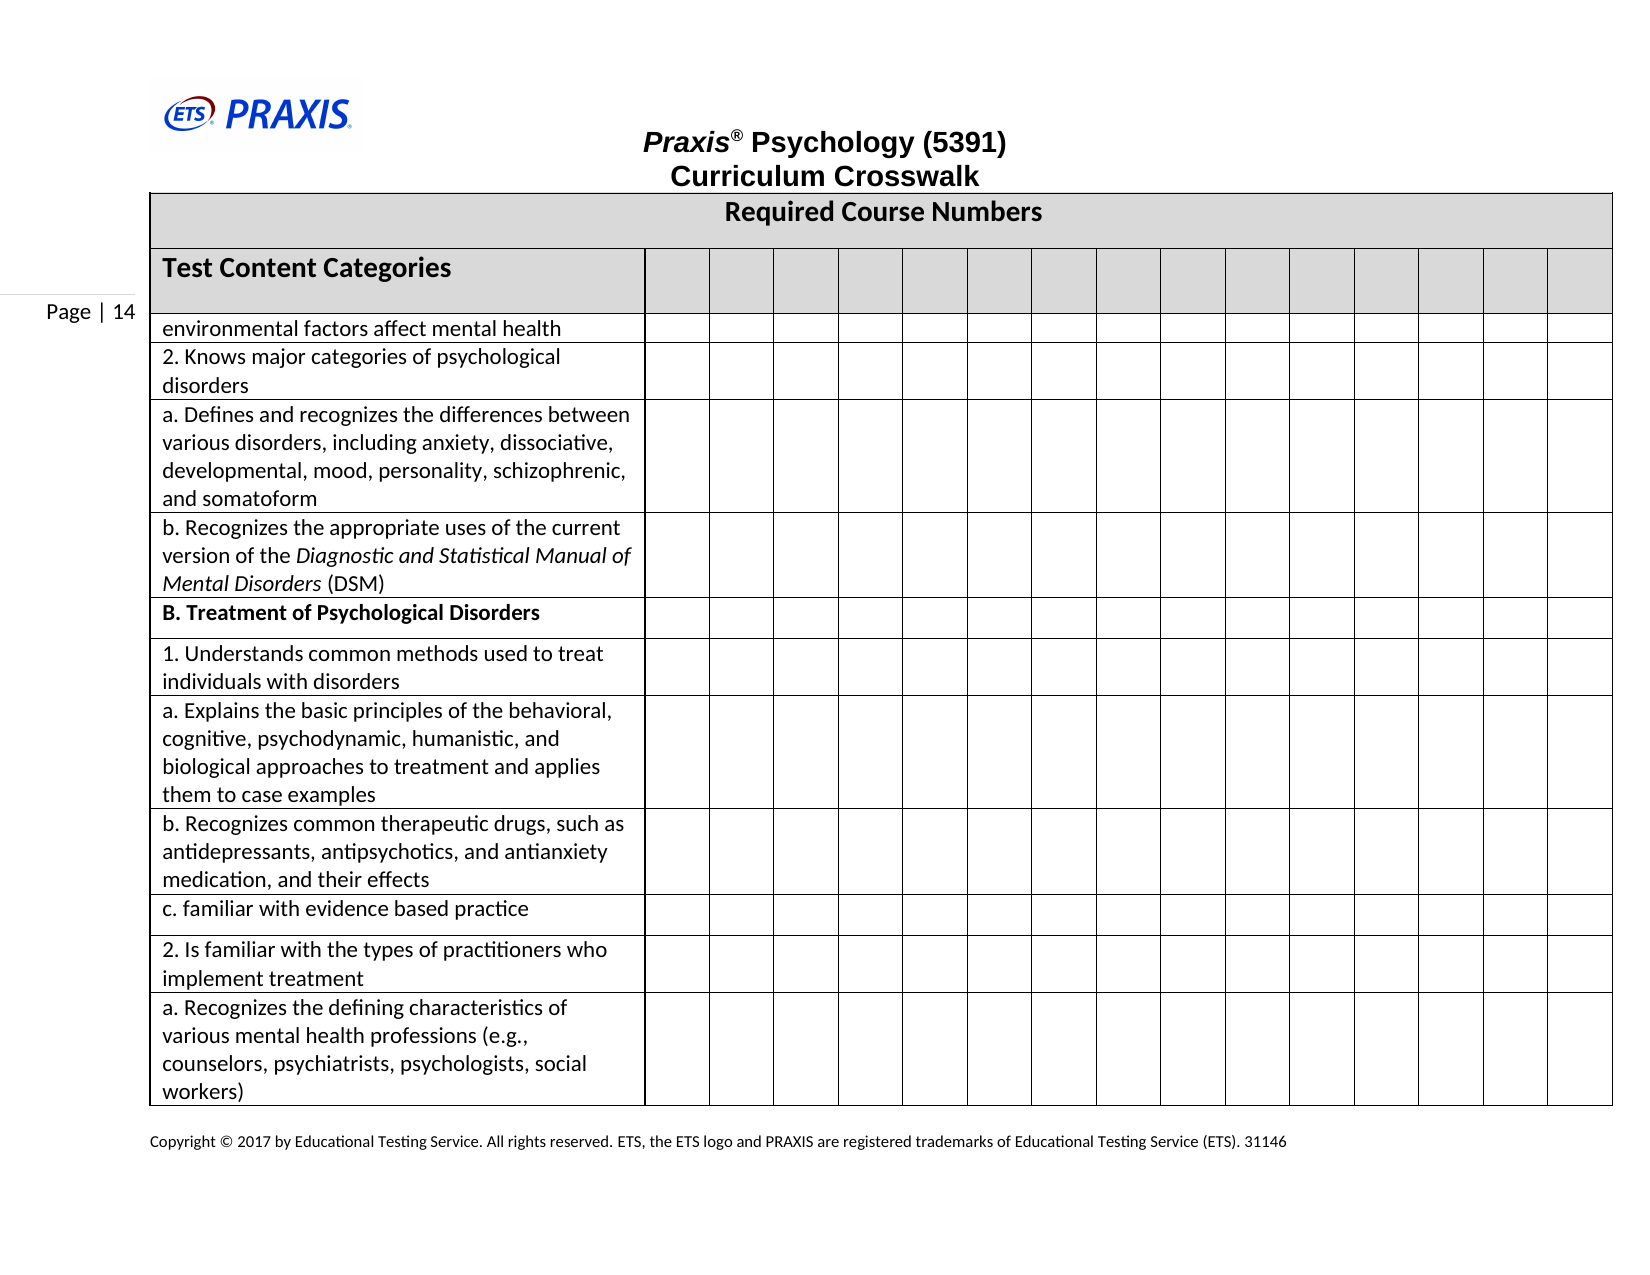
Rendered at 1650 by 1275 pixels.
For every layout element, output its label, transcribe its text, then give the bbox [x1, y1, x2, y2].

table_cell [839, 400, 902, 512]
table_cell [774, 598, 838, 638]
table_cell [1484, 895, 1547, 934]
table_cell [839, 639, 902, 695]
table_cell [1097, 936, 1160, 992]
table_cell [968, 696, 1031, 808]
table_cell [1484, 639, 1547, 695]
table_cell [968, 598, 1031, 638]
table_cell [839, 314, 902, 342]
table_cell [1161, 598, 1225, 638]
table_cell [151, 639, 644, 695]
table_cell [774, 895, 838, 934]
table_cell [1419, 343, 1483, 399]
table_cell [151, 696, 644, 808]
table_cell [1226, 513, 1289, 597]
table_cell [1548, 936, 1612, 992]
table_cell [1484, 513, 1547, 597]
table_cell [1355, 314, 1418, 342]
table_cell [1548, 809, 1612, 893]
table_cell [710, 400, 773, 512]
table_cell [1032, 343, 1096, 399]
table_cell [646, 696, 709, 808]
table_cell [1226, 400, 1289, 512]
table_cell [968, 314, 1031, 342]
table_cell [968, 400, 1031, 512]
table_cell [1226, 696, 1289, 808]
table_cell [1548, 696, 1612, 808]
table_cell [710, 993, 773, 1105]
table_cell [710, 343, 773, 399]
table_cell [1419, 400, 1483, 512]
table_cell [1419, 249, 1483, 313]
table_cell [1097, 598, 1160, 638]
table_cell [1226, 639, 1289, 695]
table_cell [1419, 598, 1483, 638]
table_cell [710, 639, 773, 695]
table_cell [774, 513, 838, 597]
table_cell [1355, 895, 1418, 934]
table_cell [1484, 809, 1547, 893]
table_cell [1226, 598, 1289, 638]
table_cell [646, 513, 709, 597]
table_cell [646, 249, 709, 313]
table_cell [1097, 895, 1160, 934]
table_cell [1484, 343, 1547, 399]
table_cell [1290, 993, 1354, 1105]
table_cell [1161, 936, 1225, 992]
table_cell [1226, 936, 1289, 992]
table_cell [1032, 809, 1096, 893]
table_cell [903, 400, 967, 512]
picture [150, 75, 364, 153]
table_cell [1161, 249, 1225, 313]
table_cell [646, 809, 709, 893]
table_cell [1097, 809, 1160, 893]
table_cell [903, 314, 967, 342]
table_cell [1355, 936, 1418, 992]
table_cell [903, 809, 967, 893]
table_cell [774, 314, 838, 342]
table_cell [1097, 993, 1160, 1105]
table_cell [1032, 249, 1096, 313]
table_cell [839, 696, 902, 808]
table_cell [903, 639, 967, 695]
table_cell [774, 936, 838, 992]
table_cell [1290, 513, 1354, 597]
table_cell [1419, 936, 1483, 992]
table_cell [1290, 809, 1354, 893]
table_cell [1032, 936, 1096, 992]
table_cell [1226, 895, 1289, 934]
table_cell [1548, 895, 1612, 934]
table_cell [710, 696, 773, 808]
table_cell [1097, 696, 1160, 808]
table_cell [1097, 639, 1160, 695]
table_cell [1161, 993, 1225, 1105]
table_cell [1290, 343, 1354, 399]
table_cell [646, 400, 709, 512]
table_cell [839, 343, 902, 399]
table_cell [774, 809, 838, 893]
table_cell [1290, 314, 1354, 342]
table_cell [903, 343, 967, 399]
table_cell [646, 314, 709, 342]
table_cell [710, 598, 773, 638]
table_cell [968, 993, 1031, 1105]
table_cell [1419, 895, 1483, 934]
table_cell [1484, 249, 1547, 313]
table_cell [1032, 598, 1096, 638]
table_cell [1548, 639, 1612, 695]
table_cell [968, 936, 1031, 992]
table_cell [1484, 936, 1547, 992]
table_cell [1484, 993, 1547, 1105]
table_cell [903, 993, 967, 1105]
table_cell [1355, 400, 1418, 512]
table_cell [1548, 249, 1612, 313]
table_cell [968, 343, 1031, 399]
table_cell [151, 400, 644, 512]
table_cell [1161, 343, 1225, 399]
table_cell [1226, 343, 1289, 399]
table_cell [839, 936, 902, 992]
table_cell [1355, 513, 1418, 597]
table_cell [1290, 249, 1354, 313]
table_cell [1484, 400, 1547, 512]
table_header Required Course Numbers [151, 194, 1612, 248]
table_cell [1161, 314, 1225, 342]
table_cell [903, 249, 967, 313]
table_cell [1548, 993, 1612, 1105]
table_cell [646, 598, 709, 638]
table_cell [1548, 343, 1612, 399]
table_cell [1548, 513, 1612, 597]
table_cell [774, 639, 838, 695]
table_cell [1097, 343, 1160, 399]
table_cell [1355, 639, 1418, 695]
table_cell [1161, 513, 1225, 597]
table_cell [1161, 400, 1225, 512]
table_cell Test Content Categories [151, 249, 644, 313]
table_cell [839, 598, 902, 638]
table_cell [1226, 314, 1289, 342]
table_cell [710, 249, 773, 313]
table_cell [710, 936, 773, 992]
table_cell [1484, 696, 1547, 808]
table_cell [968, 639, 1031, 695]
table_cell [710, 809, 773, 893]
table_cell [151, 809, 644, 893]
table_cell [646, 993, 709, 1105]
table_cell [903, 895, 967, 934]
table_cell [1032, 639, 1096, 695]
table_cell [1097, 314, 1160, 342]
table_cell [1355, 249, 1418, 313]
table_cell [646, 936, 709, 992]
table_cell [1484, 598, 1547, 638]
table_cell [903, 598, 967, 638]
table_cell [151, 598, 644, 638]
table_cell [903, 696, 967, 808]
table_cell [839, 249, 902, 313]
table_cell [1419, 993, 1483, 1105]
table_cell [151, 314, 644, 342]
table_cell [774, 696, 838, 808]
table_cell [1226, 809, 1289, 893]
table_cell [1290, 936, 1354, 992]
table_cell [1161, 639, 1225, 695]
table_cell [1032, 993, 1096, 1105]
table_cell [774, 249, 838, 313]
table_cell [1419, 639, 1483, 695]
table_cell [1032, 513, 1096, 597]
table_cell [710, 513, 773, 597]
table_cell [1226, 249, 1289, 313]
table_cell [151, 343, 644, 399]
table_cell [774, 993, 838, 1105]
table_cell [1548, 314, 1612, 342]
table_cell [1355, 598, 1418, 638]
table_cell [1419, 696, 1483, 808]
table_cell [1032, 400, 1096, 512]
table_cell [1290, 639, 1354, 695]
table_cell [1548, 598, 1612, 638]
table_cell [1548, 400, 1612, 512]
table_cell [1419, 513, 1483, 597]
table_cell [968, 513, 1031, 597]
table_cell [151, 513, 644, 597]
table_cell [968, 249, 1031, 313]
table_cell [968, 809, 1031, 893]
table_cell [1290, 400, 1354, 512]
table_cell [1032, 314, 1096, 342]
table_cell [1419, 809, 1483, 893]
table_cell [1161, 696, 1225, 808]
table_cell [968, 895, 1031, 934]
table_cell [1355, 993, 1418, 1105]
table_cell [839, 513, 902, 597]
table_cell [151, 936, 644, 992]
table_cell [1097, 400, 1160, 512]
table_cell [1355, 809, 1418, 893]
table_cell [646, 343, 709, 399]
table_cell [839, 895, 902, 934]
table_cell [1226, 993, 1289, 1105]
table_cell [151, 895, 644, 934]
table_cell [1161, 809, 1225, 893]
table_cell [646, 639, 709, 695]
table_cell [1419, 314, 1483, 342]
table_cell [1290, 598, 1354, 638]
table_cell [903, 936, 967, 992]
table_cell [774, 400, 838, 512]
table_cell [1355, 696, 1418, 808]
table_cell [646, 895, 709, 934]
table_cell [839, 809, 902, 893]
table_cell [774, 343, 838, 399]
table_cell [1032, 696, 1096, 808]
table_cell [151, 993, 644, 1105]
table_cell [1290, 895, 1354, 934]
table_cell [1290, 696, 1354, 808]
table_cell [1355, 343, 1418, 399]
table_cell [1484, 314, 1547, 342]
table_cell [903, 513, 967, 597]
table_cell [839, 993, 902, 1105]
table_cell [1097, 249, 1160, 313]
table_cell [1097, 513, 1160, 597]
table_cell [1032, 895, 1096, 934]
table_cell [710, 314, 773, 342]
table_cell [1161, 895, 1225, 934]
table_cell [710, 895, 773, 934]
